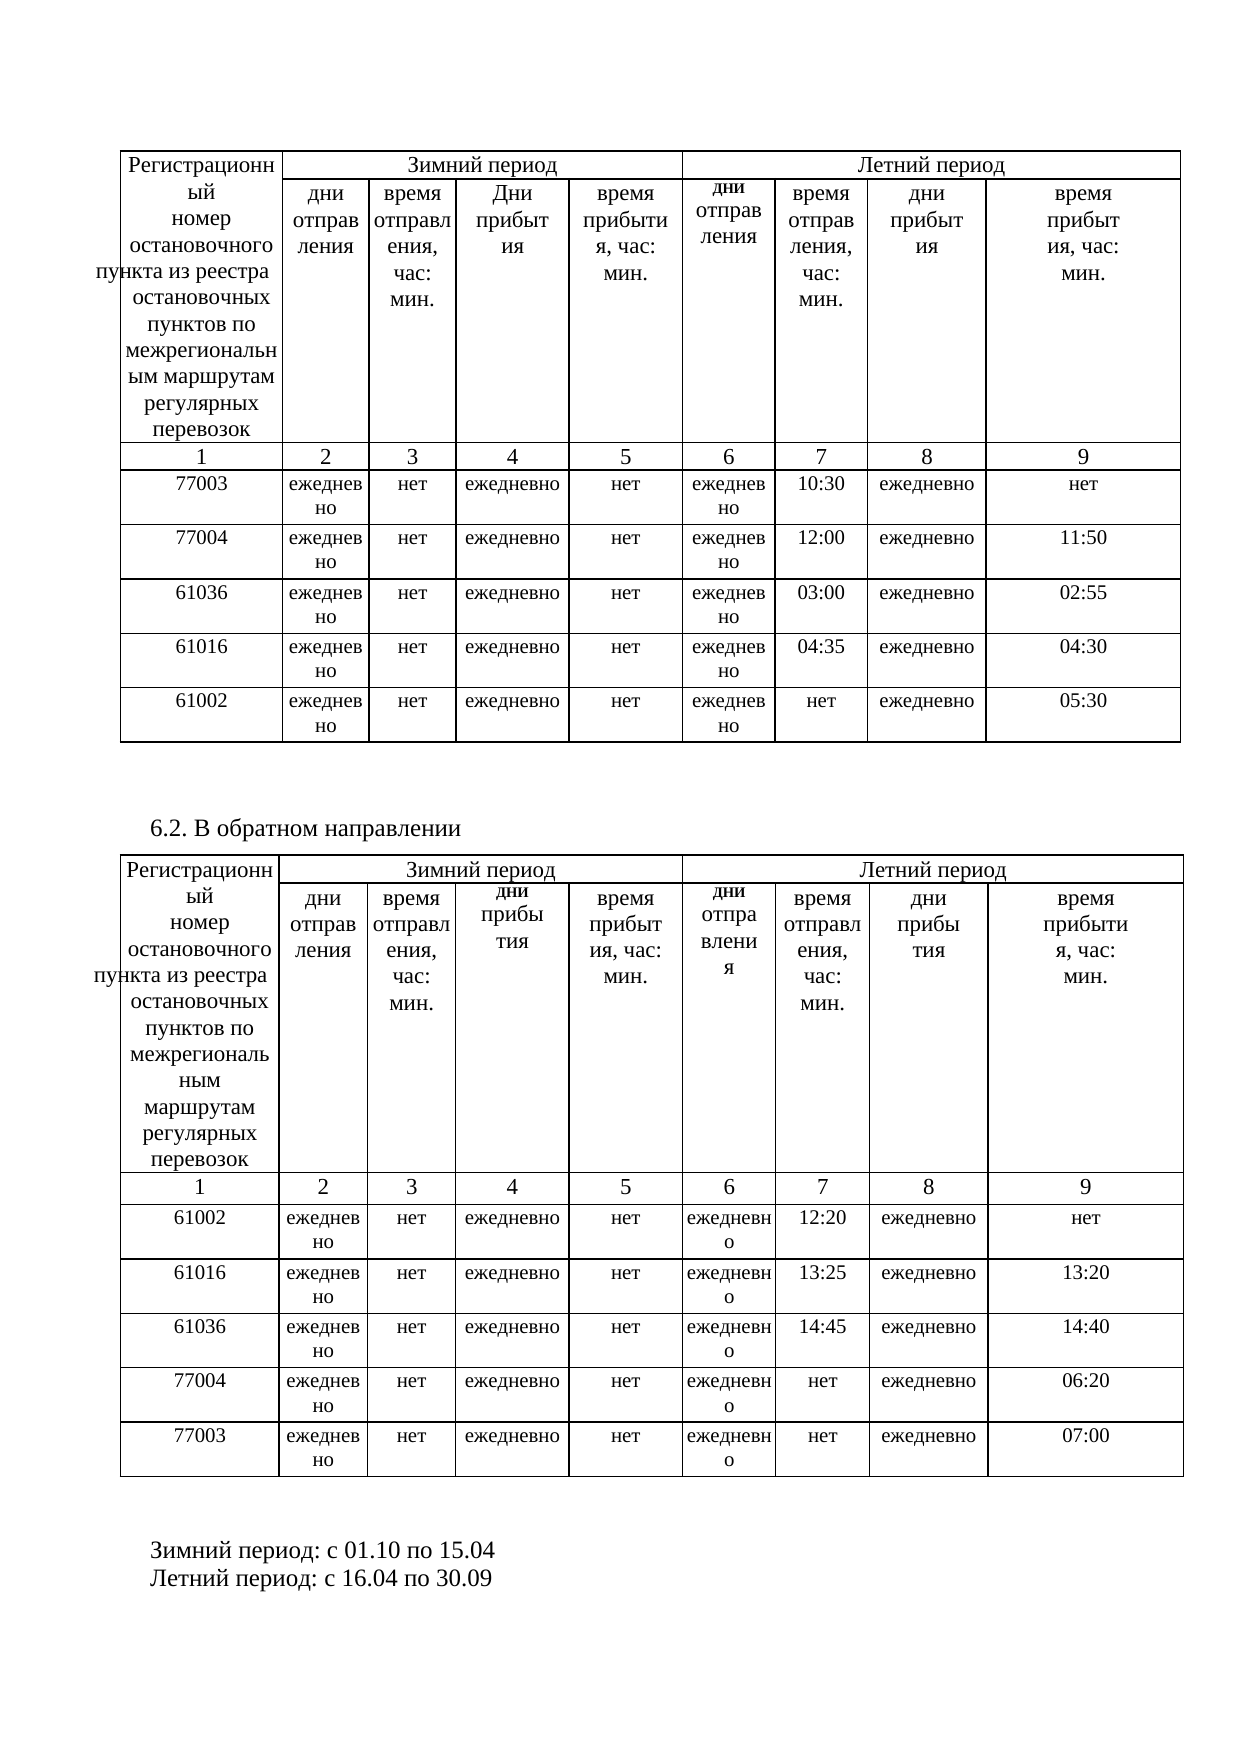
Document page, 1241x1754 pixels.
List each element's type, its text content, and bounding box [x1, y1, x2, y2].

table_cell ежедневно [283, 525, 368, 578]
table_cell 13:20 [989, 1260, 1183, 1312]
table_cell нет [570, 580, 682, 632]
table_cell 02:55 [987, 580, 1180, 632]
table_cell нет [989, 1205, 1183, 1258]
table_cell 05:30 [987, 688, 1180, 741]
table_cell нет [368, 1423, 455, 1476]
table_cell нет [368, 1205, 455, 1258]
table_cell нет [776, 1423, 869, 1476]
table_cell ежедневно [283, 580, 368, 632]
table_cell 10:30 [776, 471, 867, 524]
table_cell нет [570, 1205, 682, 1258]
table_cell ежедневно [683, 580, 774, 632]
table_cell ежедневно [283, 688, 368, 741]
table_cell 07:00 [989, 1423, 1183, 1476]
table_cell 7 [776, 1173, 869, 1204]
table_cell нет [370, 580, 455, 632]
table_cell 6 [683, 443, 774, 469]
table_cell нет [368, 1314, 455, 1367]
table_cell 14:40 [989, 1314, 1183, 1367]
table_header Летний период [683, 856, 1183, 882]
table_cell ежедневно [456, 1314, 568, 1367]
table_cell ежедневно [683, 525, 774, 578]
table_cell время отправл ения, час: мин. [370, 180, 455, 441]
table_cell 9 [987, 443, 1180, 469]
table_cell 61036 [121, 580, 282, 632]
table_cell ежедневно [868, 471, 985, 524]
table_cell 2 [283, 443, 368, 469]
table_cell 9 [989, 1173, 1183, 1204]
table_cell ежедневно [283, 471, 368, 524]
table_cell нет [570, 525, 682, 578]
table_cell ежедневно [683, 634, 774, 687]
table_cell нет [570, 1314, 682, 1367]
table_cell 61016 [121, 634, 282, 687]
table_cell нет [776, 1368, 869, 1421]
table_cell 1 [121, 443, 282, 469]
table_header Зимний период [283, 152, 682, 178]
table_cell ежедневно [868, 525, 985, 578]
table_cell ежедневно [280, 1423, 367, 1476]
table_cell ежедневно [456, 1423, 568, 1476]
table_cell 2 [280, 1173, 367, 1204]
table_cell 77004 [121, 1368, 278, 1421]
table_cell 04:30 [987, 634, 1180, 687]
table_cell время прибыт ия, час: мин. [987, 180, 1180, 441]
table_cell 77003 [121, 471, 282, 524]
text Зимний период: с 01.10 по 15.04 [150, 1535, 1090, 1563]
table_cell 61016 [121, 1260, 278, 1312]
table_cell ежедневно [683, 471, 774, 524]
table_cell дни отправ ления [280, 884, 367, 1172]
table_cell 1 [121, 1173, 278, 1204]
table_cell 3 [370, 443, 455, 469]
table_cell ежедневно [456, 1368, 568, 1421]
table_cell нет [368, 1368, 455, 1421]
table_cell ежедневно [868, 688, 985, 741]
table_header Зимний период [280, 856, 682, 882]
table_cell ежедневно [456, 1205, 568, 1258]
table_header Летний период [683, 152, 1180, 178]
table_cell нет [368, 1260, 455, 1312]
table_cell ДНИ отправ ления [683, 180, 774, 441]
table_cell 61002 [121, 688, 282, 741]
table_cell 77003 [121, 1423, 278, 1476]
table_cell 13:25 [776, 1260, 869, 1312]
table_cell ежедневно [683, 1205, 775, 1258]
text 6.2. В обратном направлении [150, 813, 1090, 842]
table_cell ежедневно [457, 688, 568, 741]
table_cell Дни прибыт ия [457, 180, 568, 441]
table_header Регистрационный номер остановочного пункта из реестра остановочных пунктов по межрегиональным маршрутам регулярных перевозок [121, 856, 278, 1172]
table_cell время прибыти я, час: мин. [570, 180, 682, 441]
table_cell время отправл ения, час: мин. [368, 884, 455, 1172]
table_cell время прибыт ия, час: мин. [570, 884, 682, 1172]
table_cell нет [776, 688, 867, 741]
table_cell ежедневно [683, 688, 774, 741]
table_cell дни отправ ления [283, 180, 368, 441]
table_cell 61036 [121, 1314, 278, 1367]
table_cell 8 [868, 443, 985, 469]
table_cell ежедневно [870, 1260, 987, 1312]
table_cell нет [570, 1368, 682, 1421]
table_cell время отправ ления, час: мин. [776, 180, 867, 441]
table_cell 14:45 [776, 1314, 869, 1367]
table_cell ежедневно [457, 525, 568, 578]
table_cell ежедневно [683, 1260, 775, 1312]
table_cell ежедневно [868, 580, 985, 632]
table_cell 4 [456, 1173, 568, 1204]
table_cell 6 [683, 1173, 775, 1204]
table_cell нет [370, 634, 455, 687]
table_cell ежедневно [280, 1260, 367, 1312]
table_cell 77004 [121, 525, 282, 578]
table_cell дни прибы тия [870, 884, 987, 1172]
table_cell ежедневно [683, 1423, 775, 1476]
table_cell ежедневно [280, 1368, 367, 1421]
table_cell 12:00 [776, 525, 867, 578]
table_header Регистрационный номер остановочного пункта из реестра остановочных пунктов по межрегиональным маршрутам регулярных перевозок [121, 152, 282, 441]
table_cell ежедневно [457, 634, 568, 687]
table_cell нет [370, 688, 455, 741]
table_cell 5 [570, 1173, 682, 1204]
table_cell ежедневно [280, 1205, 367, 1258]
table_cell 12:20 [776, 1205, 869, 1258]
table_cell нет [370, 471, 455, 524]
table_cell ДНИ прибы тия [456, 884, 568, 1172]
table_cell ежедневно [280, 1314, 367, 1367]
table_cell ежедневно [457, 471, 568, 524]
table_cell 4 [457, 443, 568, 469]
table_cell ежедневно [868, 634, 985, 687]
table_cell ежедневно [683, 1314, 775, 1367]
table_cell нет [570, 688, 682, 741]
table_cell 3 [368, 1173, 455, 1204]
table_cell 61002 [121, 1205, 278, 1258]
table_cell ежедневно [870, 1368, 987, 1421]
table_cell ежедневно [870, 1314, 987, 1367]
table_cell 5 [570, 443, 682, 469]
table_cell 03:00 [776, 580, 867, 632]
table_cell 04:35 [776, 634, 867, 687]
text Летний период: с 16.04 по 30.09 [150, 1563, 1090, 1592]
table_cell 06:20 [989, 1368, 1183, 1421]
table_cell дни прибыт ия [868, 180, 985, 441]
table_cell время отправл ения, час: мин. [776, 884, 869, 1172]
table_cell 7 [776, 443, 867, 469]
table_cell нет [370, 525, 455, 578]
table_cell ежедневно [283, 634, 368, 687]
table_cell 8 [870, 1173, 987, 1204]
table_cell нет [570, 1260, 682, 1312]
table_cell нет [570, 471, 682, 524]
table_cell ежедневно [457, 580, 568, 632]
table_cell ДНИ отпра влени я [683, 884, 775, 1172]
table_cell ежедневно [683, 1368, 775, 1421]
table_cell ежедневно [870, 1205, 987, 1258]
table_cell нет [987, 471, 1180, 524]
table_cell 11:50 [987, 525, 1180, 578]
table_cell ежедневно [456, 1260, 568, 1312]
table_cell ежедневно [870, 1423, 987, 1476]
table_cell время прибыти я, час: мин. [989, 884, 1183, 1172]
table_cell нет [570, 634, 682, 687]
table_cell нет [570, 1423, 682, 1476]
